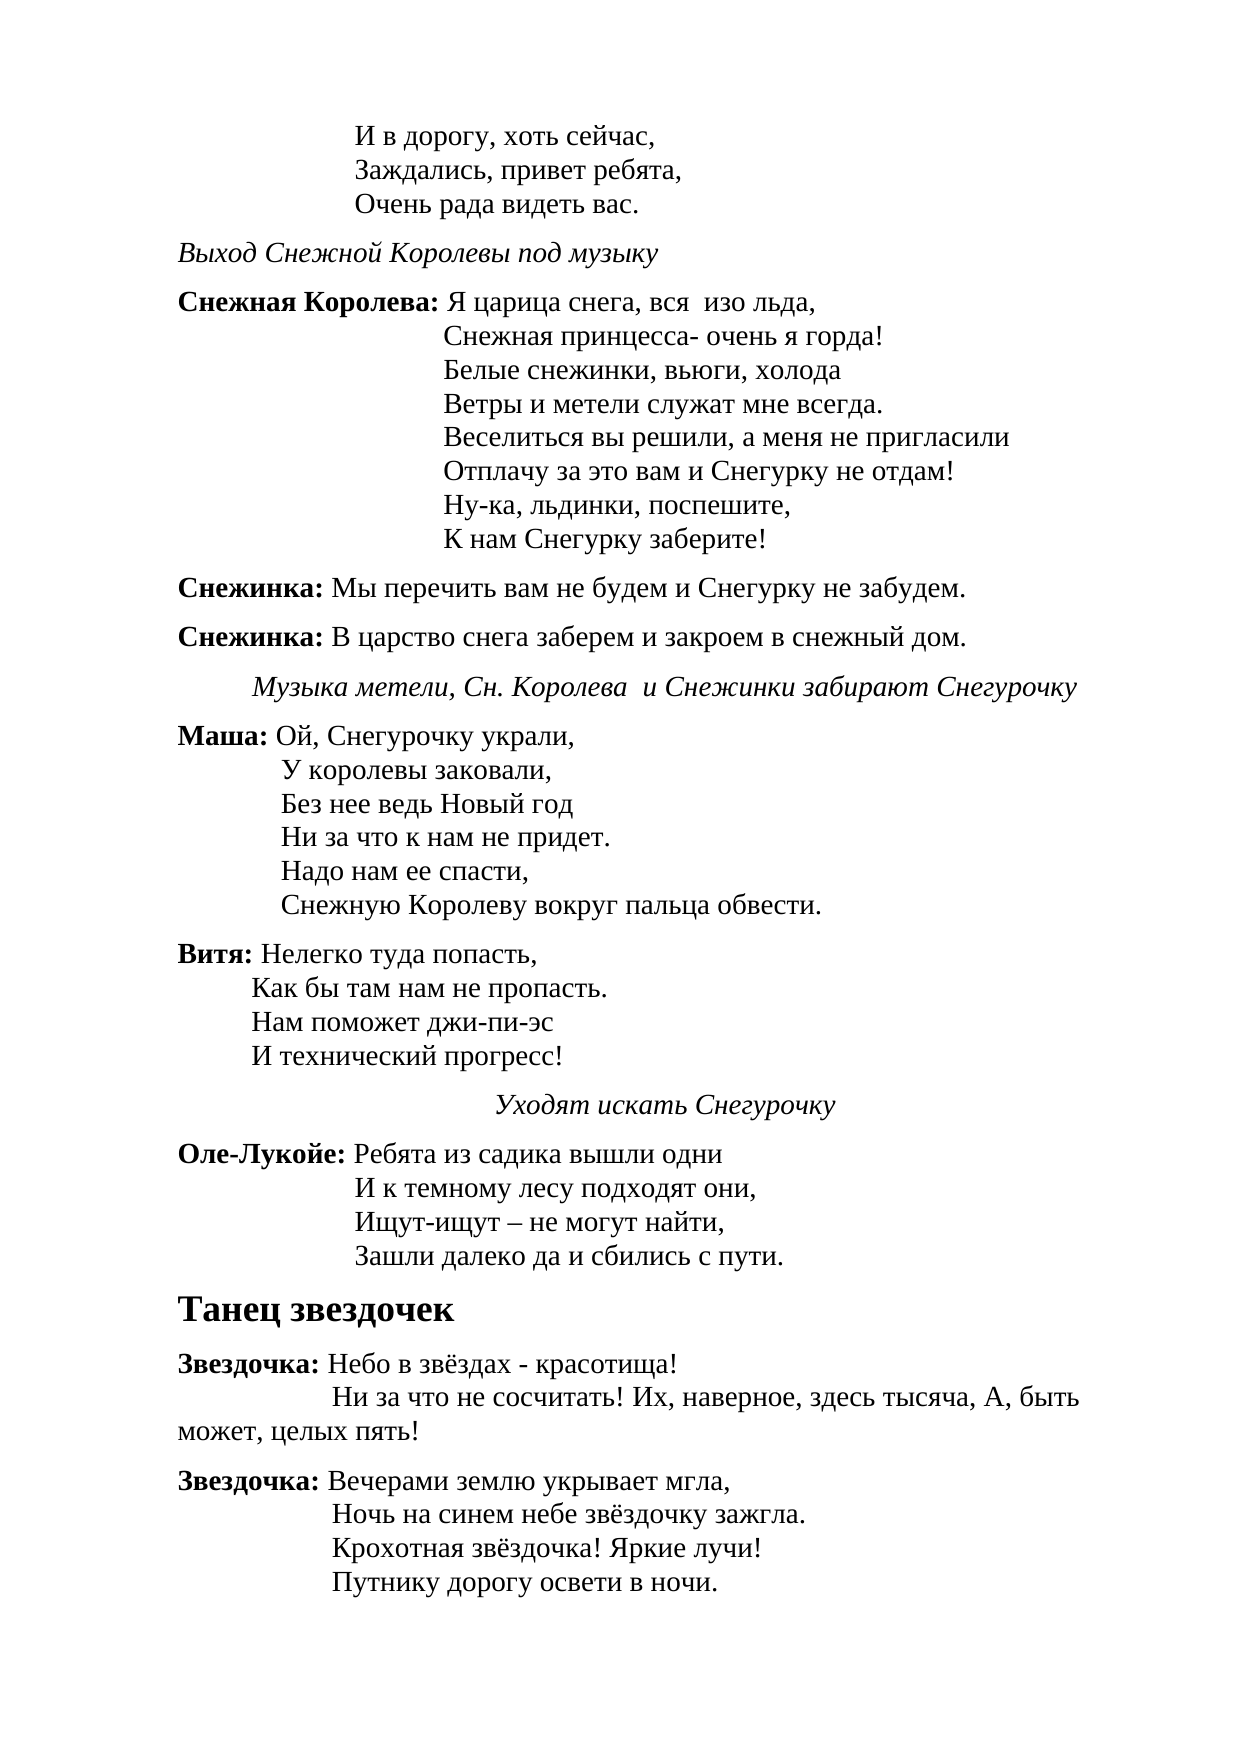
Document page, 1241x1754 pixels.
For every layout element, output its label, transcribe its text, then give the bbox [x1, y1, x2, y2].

text Звездочка: Вечерами землю укрывает мгла, [177, 1462, 1152, 1496]
text Путнику дорогу освети в ночи. [177, 1564, 1152, 1597]
text Музыка метели, Сн. Королева и Снежинки забирают Снегурочку [177, 669, 1152, 702]
text К нам Снегурку заберите! [177, 521, 1152, 554]
text Снежная принцесса- очень я горда! [177, 318, 1152, 352]
text Ни за что не сосчитать! Их, наверное, здесь тысяча, А, быть может, целых пять! [177, 1379, 1152, 1447]
text Нам поможет джи-пи-эс [177, 1004, 1152, 1037]
text Отплачу за это вам и Снегурку не отдам! [177, 453, 1152, 487]
text Зашли далеко да и сбились с пути. [177, 1237, 1152, 1271]
text Маша: Ой, Снегурочку украли, [177, 718, 1152, 752]
text У королевы заковали, [177, 752, 1152, 786]
text Снежинка: В царство снега заберем и закроем в снежный дом. [177, 619, 1152, 653]
text Звездочка: Небо в звёздах - красотища! [177, 1346, 1152, 1379]
text Танец звездочек [177, 1287, 1152, 1330]
text Витя: Нелегко туда попасть, [177, 936, 1152, 970]
text Ночь на синем небе звёздочку зажгла. [177, 1496, 1152, 1530]
text Снежная Королева: Я царица снега, вся изо льда, [177, 284, 1152, 318]
text Веселиться вы решили, а меня не пригласили [177, 419, 1152, 453]
text И технический прогресс! [177, 1037, 1152, 1071]
text И в дорогу, хоть сейчас, [354, 118, 1152, 152]
text Крохотная звёздочка! Яркие лучи! [177, 1530, 1152, 1564]
text Ветры и метели служат мне всегда. [177, 386, 1152, 419]
text Надо нам ее спасти, [177, 853, 1152, 887]
text Ни за что к нам не придет. [177, 819, 1152, 853]
text Ищут-ищут – не могут найти, [177, 1204, 1152, 1237]
text Без нее ведь Новый год [177, 786, 1152, 819]
text Ну-ка, льдинки, поспешите, [177, 487, 1152, 521]
text Заждались, привет ребята, [354, 152, 1152, 186]
text Оле-Лукойе: Ребята из садика вышли одни [177, 1136, 1152, 1170]
text Уходят искать Снегурочку [177, 1087, 1152, 1121]
text Белые снежинки, вьюги, холода [177, 352, 1152, 386]
text Очень рада видеть вас. [354, 186, 1152, 219]
text Снежную Королеву вокруг пальца обвести. [177, 887, 1152, 921]
text Выход Снежной Королевы под музыку [177, 235, 1152, 269]
text Снежинка: Мы перечить вам не будем и Снегурку не забудем. [177, 570, 1152, 604]
text И к темному лесу подходят они, [177, 1170, 1152, 1204]
text Как бы там нам не пропасть. [177, 970, 1152, 1004]
